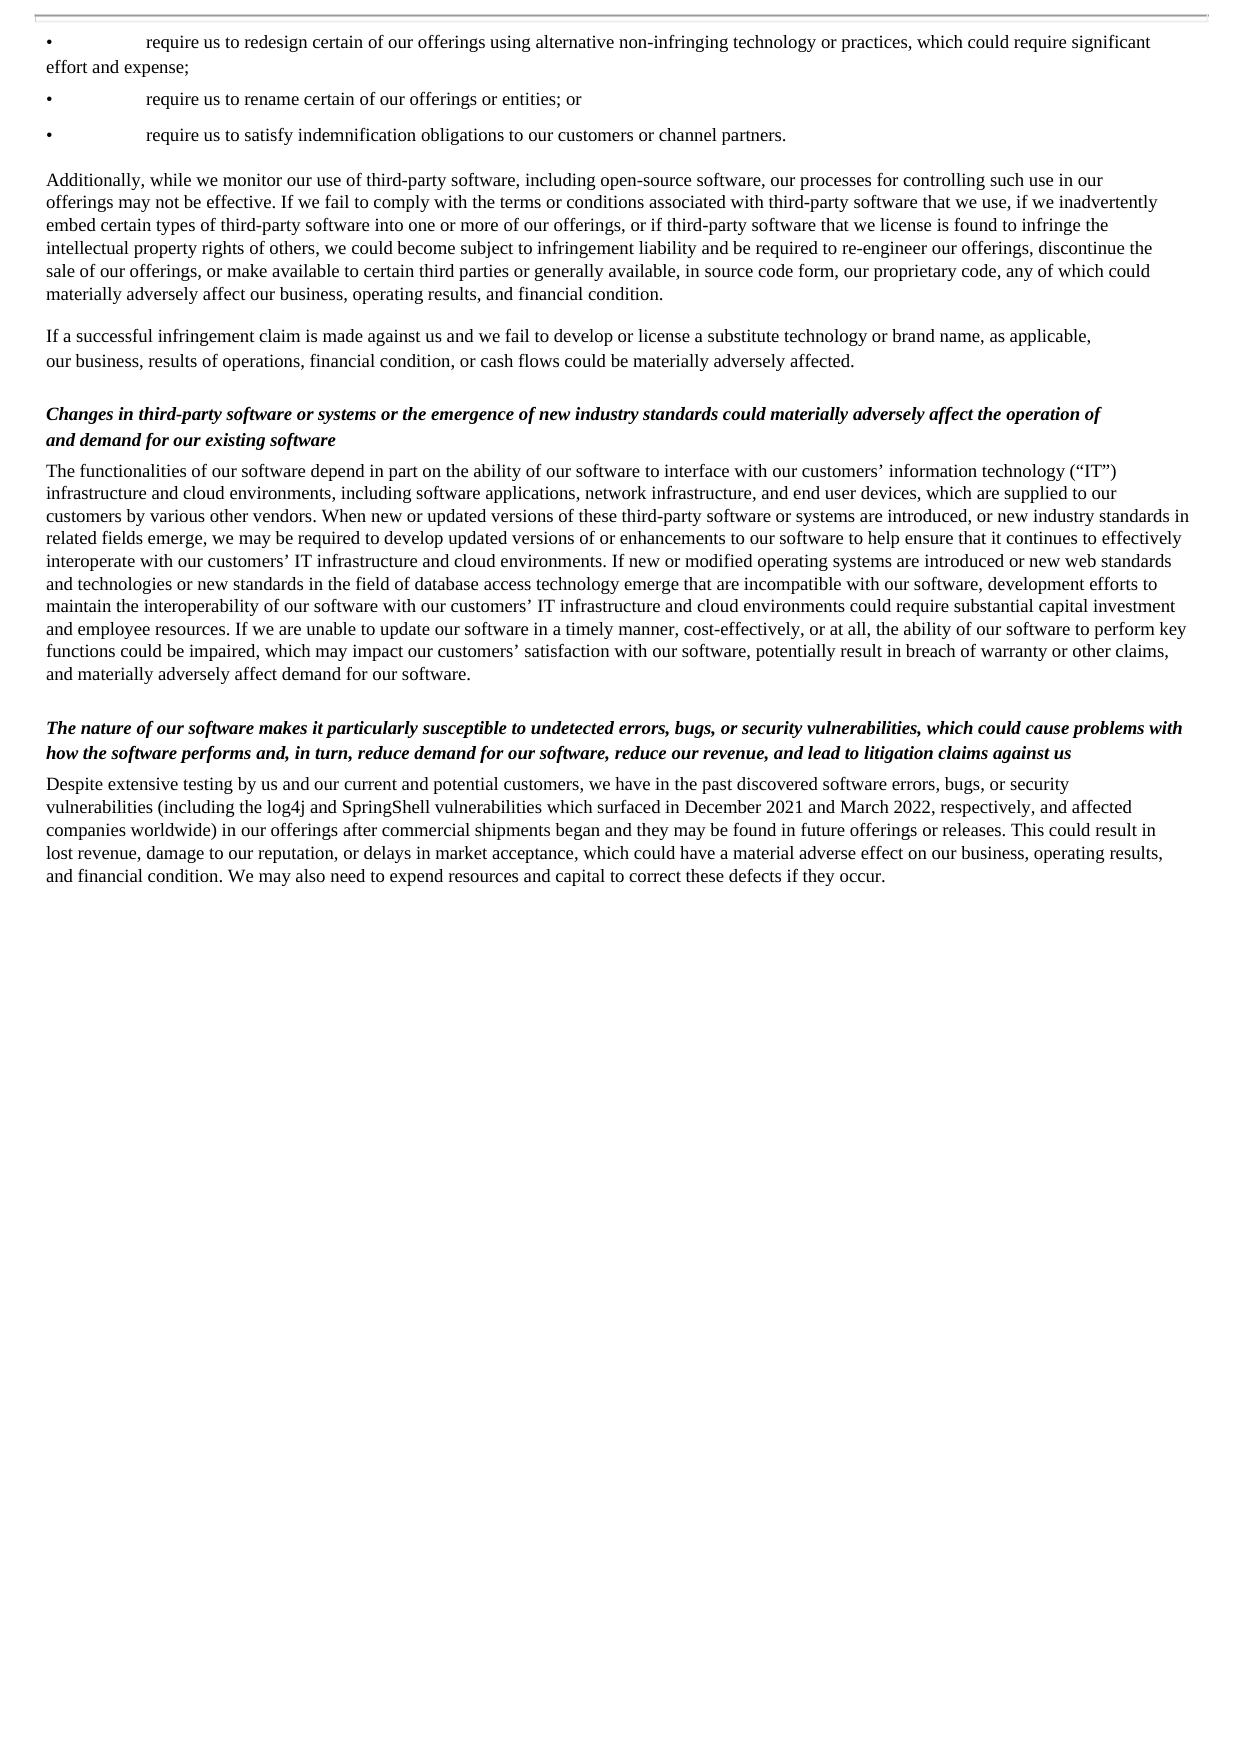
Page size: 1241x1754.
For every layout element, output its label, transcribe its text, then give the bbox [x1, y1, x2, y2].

list require us to rename certain of our offerings or entities; or [46, 88, 1190, 110]
text The functionalities of our software depend in part on the ability of our software to interface with our customers’ information technology (“IT”) infrastructure and cloud environments, including software applications, network infrastructure, and end user devices, which are supplied to our customers by various other vendors. When new or updated versions of these third-party software or systems are introduced, or new industry standards in related fields emerge, we may be required to develop updated versions of or enhancements to our software to help ensure that it continues to effectively interoperate with our customers’ IT infrastructure and cloud environments. If new or modified operating systems are introduced or new web standards and technologies or new standards in the field of database access technology emerge that are incompatible with our software, development efforts to maintain the interoperability of our software with our customers’ IT infrastructure and cloud environments could require substantial capital investment and employee resources. If we are unable to update our software in a timely manner, cost-effectively, or at all, the ability of our software to perform key functions could be impaired, which may impact our customers’ satisfaction with our software, potentially result in breach of warranty or other claims, and materially adversely affect demand for our software. [46, 459, 1190, 684]
picture [32, 14, 1209, 24]
text Additionally, while we monitor our use of third-party software, including open-source software, our processes for controlling such use in our offerings may not be effective. If we fail to comply with the terms or conditions associated with third-party software that we use, if we inadvertently embed certain types of third-party software into one or more of our offerings, or if third-party software that we license is found to infringe the intellectual property rights of others, we could become subject to infringement liability and be required to re-engineer our offerings, discontinue the sale of our offerings, or make available to certain third parties or generally available, in source code form, our proprietary code, any of which could materially adversely affect our business, operating results, and financial condition. [46, 168, 1174, 304]
list require us to satisfy indemnification obligations to our customers or channel partners. [46, 123, 1190, 145]
text If a successful infringement claim is made against us and we fail to develop or license a substitute technology or brand name, as applicable, our business, results of operations, financial condition, or cash flows could be materially adversely affected. [46, 325, 1122, 372]
text The nature of our software makes it particularly susceptible to undetected errors, bugs, or security vulnerabilities, which could cause problems with how the software performs and, in turn, reduce demand for our software, reduce our revenue, and lead to litigation claims against us [46, 717, 1184, 764]
text Changes in third-party software or systems or the emergence of new industry standards could materially adversely affect the operation of and demand for our existing software [46, 403, 1134, 450]
list require us to redesign certain of our offerings using alternative non-infringing technology or practices, which could require significant effort and expense; [46, 31, 1190, 78]
text Despite extensive testing by us and our current and potential customers, we have in the past discovered software errors, bugs, or security vulnerabilities (including the log4j and SpringShell vulnerabilities which surfaced in December 2021 and March 2022, respectively, and affected companies worldwide) in our offerings after commercial shipments began and they may be found in future offerings or releases. This could result in lost revenue, damage to our reputation, or delays in market acceptance, which could have a material adverse effect on our business, operating results, and financial condition. We may also need to expend resources and capital to correct these defects if they occur. [46, 773, 1182, 887]
